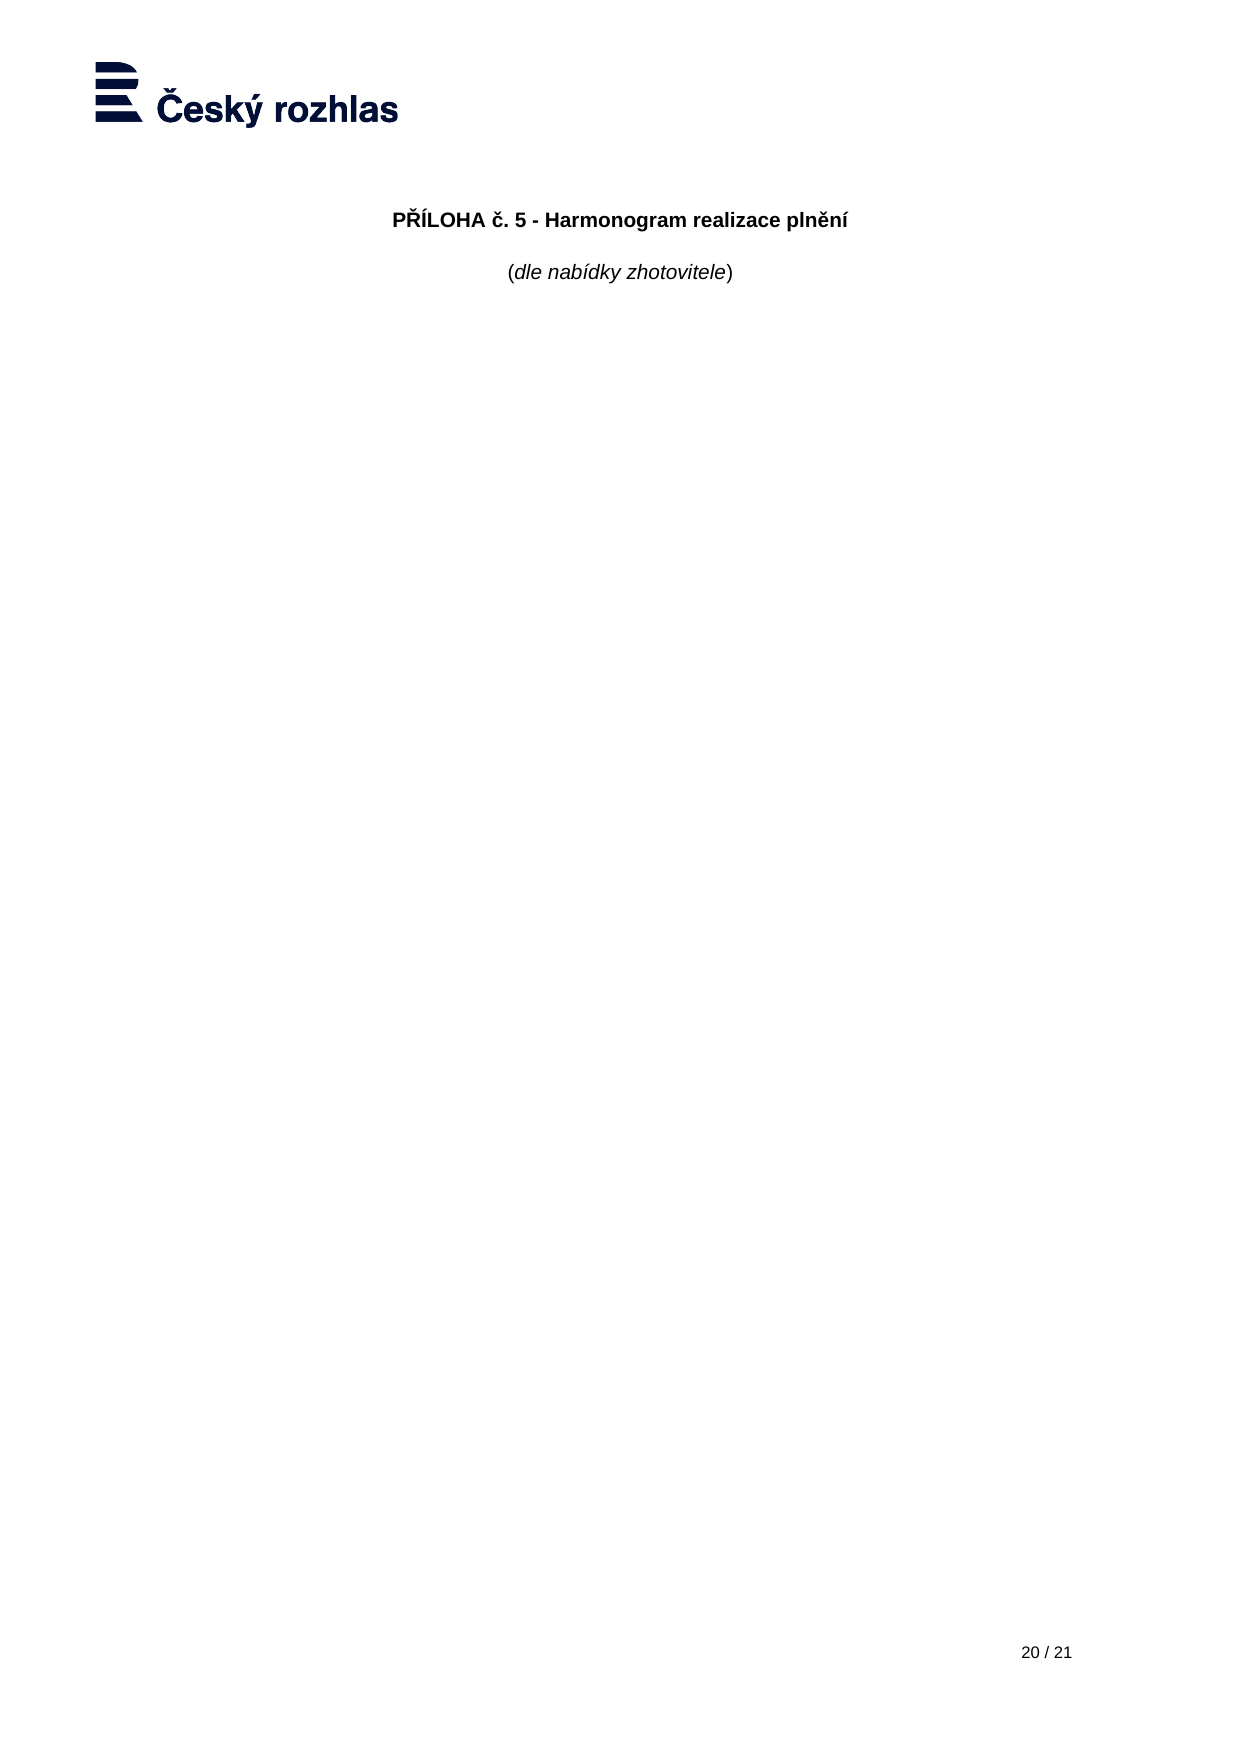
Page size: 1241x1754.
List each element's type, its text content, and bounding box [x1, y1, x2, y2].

picture [95, 62, 398, 128]
list (dle nabídky zhotovitele) [168, 259, 1072, 285]
list PŘÍLOHA č. 5 - Harmonogram realizace plnění [168, 207, 1072, 233]
